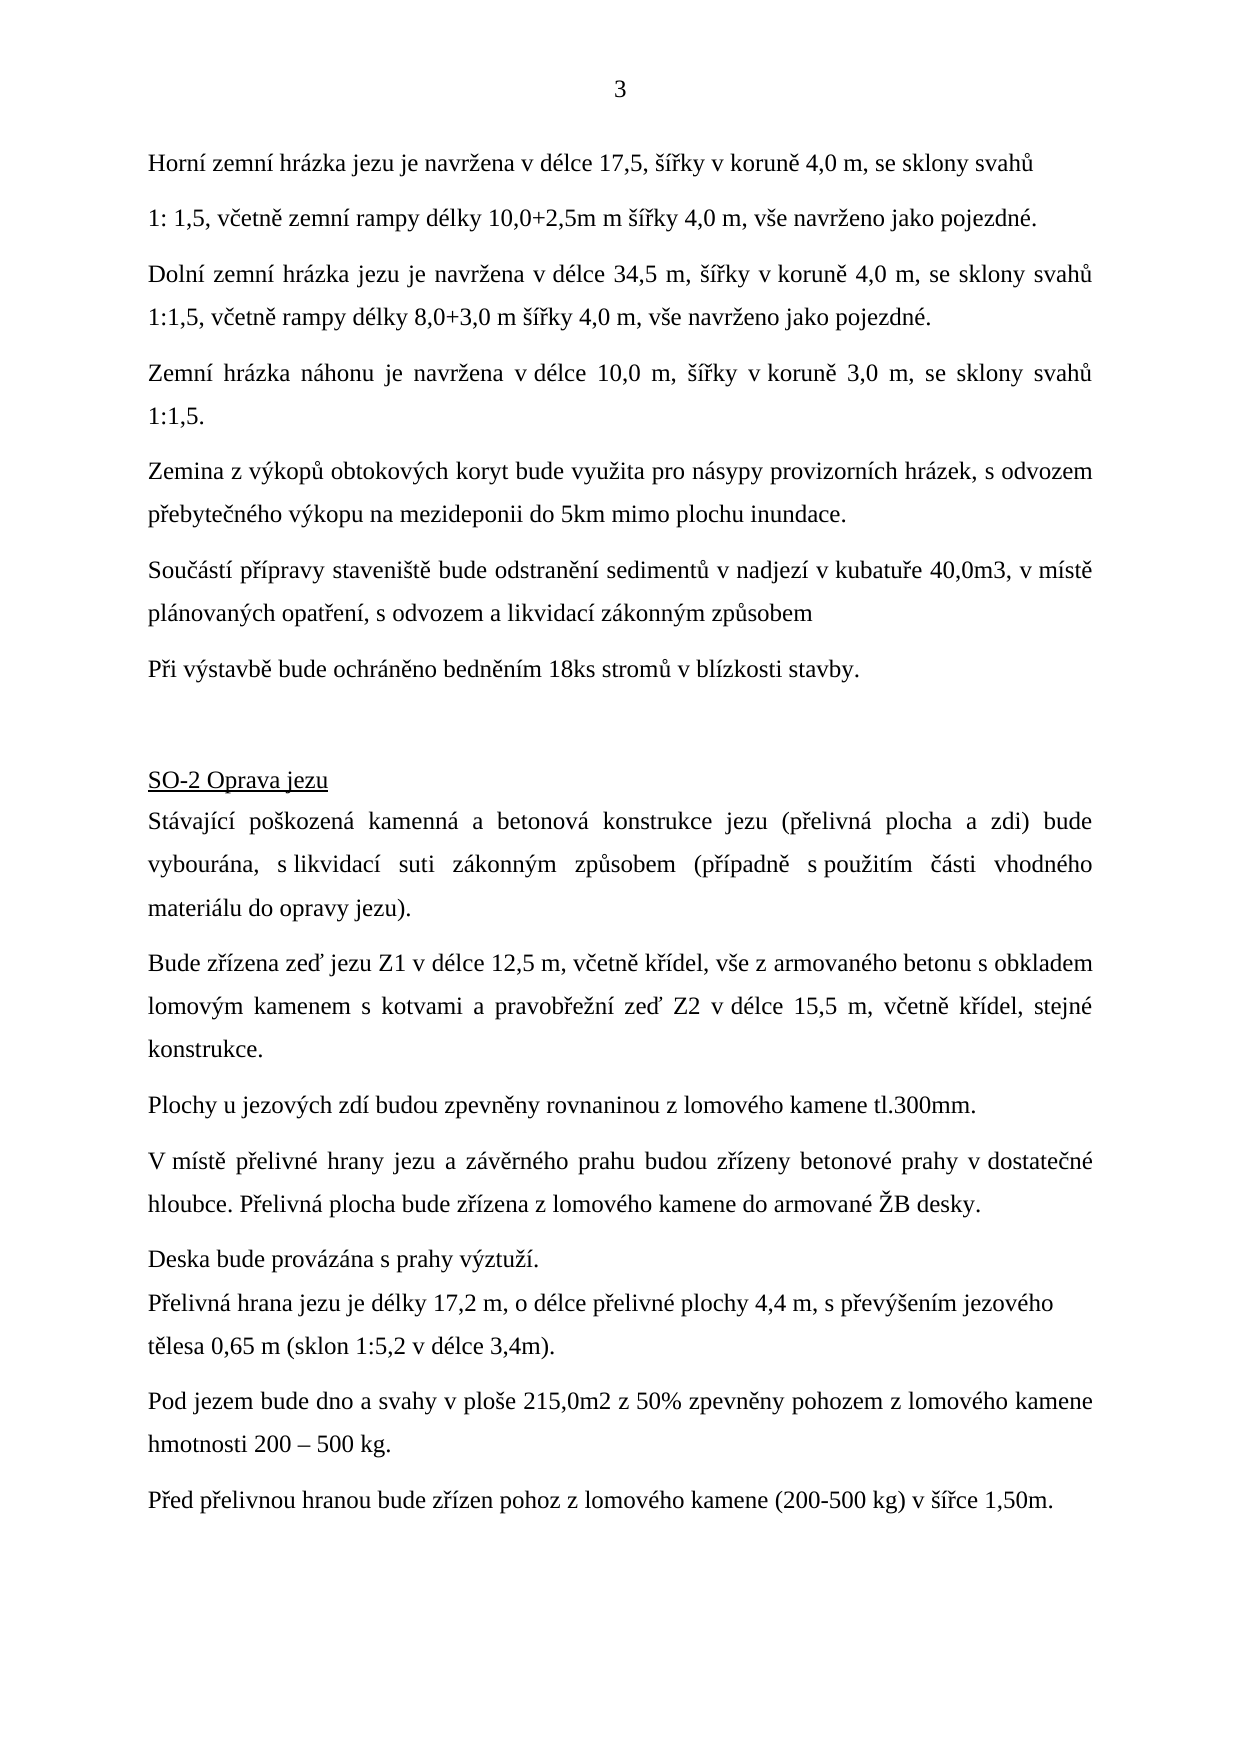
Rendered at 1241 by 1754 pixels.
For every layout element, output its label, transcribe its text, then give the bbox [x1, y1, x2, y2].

text Pod jezem bude dno a svahy v ploše 215,0m2 z 50% zpevněny pohozem z lomového kamene hmotnosti 200 – 500 kg. [148, 1386, 1093, 1458]
text Při výstavbě bude ochráněno bedněním 18ks stromů v blízkosti stavby. [148, 654, 1093, 683]
text 1: 1,5, včetně zemní rampy délky 10,0+2,5m m šířky 4,0 m, vše navrženo jako pojezdné. [148, 203, 1093, 232]
text Horní zemní hrázka jezu je navržena v délce 17,5, šířky v koruně 4,0 m, se sklony svahů [148, 148, 1093, 176]
text V místě přelivné hrany jezu a závěrného prahu budou zřízeny betonové prahy v dostatečné hloubce. Přelivná plocha bude zřízena z lomového kamene do armované ŽB desky. [148, 1146, 1093, 1218]
text Stávající poškozená kamenná a betonová konstrukce jezu (přelivná plocha a zdi) bude vybourána, s likvidací suti zákonným způsobem (případně s použitím části vhodného materiálu do opravy jezu). [148, 806, 1093, 921]
text Zemní hrázka náhonu je navržena v délce 10,0 m, šířky v koruně 3,0 m, se sklony svahů 1:1,5. [148, 358, 1093, 429]
text Plochy u jezových zdí budou zpevněny rovnaninou z lomového kamene tl.300mm. [148, 1090, 1093, 1119]
text Zemina z výkopů obtokových koryt bude využita pro násypy provizorních hrázek, s odvozem přebytečného výkopu na mezideponii do 5km mimo plochu inundace. [148, 456, 1093, 528]
text Před přelivnou hranou bude zřízen pohoz z lomového kamene (200-500 kg) v šířce 1,50m. [148, 1485, 1093, 1514]
text Dolní zemní hrázka jezu je navržena v délce 34,5 m, šířky v koruně 4,0 m, se sklony svahů 1:1,5, včetně rampy délky 8,0+3,0 m šířky 4,0 m, vše navrženo jako pojezdné. [148, 259, 1093, 331]
text SO-2 Oprava jezu [148, 765, 1093, 794]
text Přelivná hrana jezu je délky 17,2 m, o délce přelivné plochy 4,4 m, s převýšením jezového tělesa 0,65 m (sklon 1:5,2 v délce 3,4m). [148, 1288, 1093, 1359]
text Součástí přípravy staveniště bude odstranění sedimentů v nadjezí v kubatuře 40,0m3, v místě plánovaných opatření, s odvozem a likvidací zákonným způsobem [148, 555, 1093, 627]
text Deska bude provázána s prahy výztuží. [148, 1244, 1093, 1273]
text Bude zřízena zeď jezu Z1 v délce 12,5 m, včetně křídel, vše z armovaného betonu s obkladem lomovým kamenem s kotvami a pravobřežní zeď Z2 v délce 15,5 m, včetně křídel, stejné konstrukce. [148, 948, 1093, 1063]
